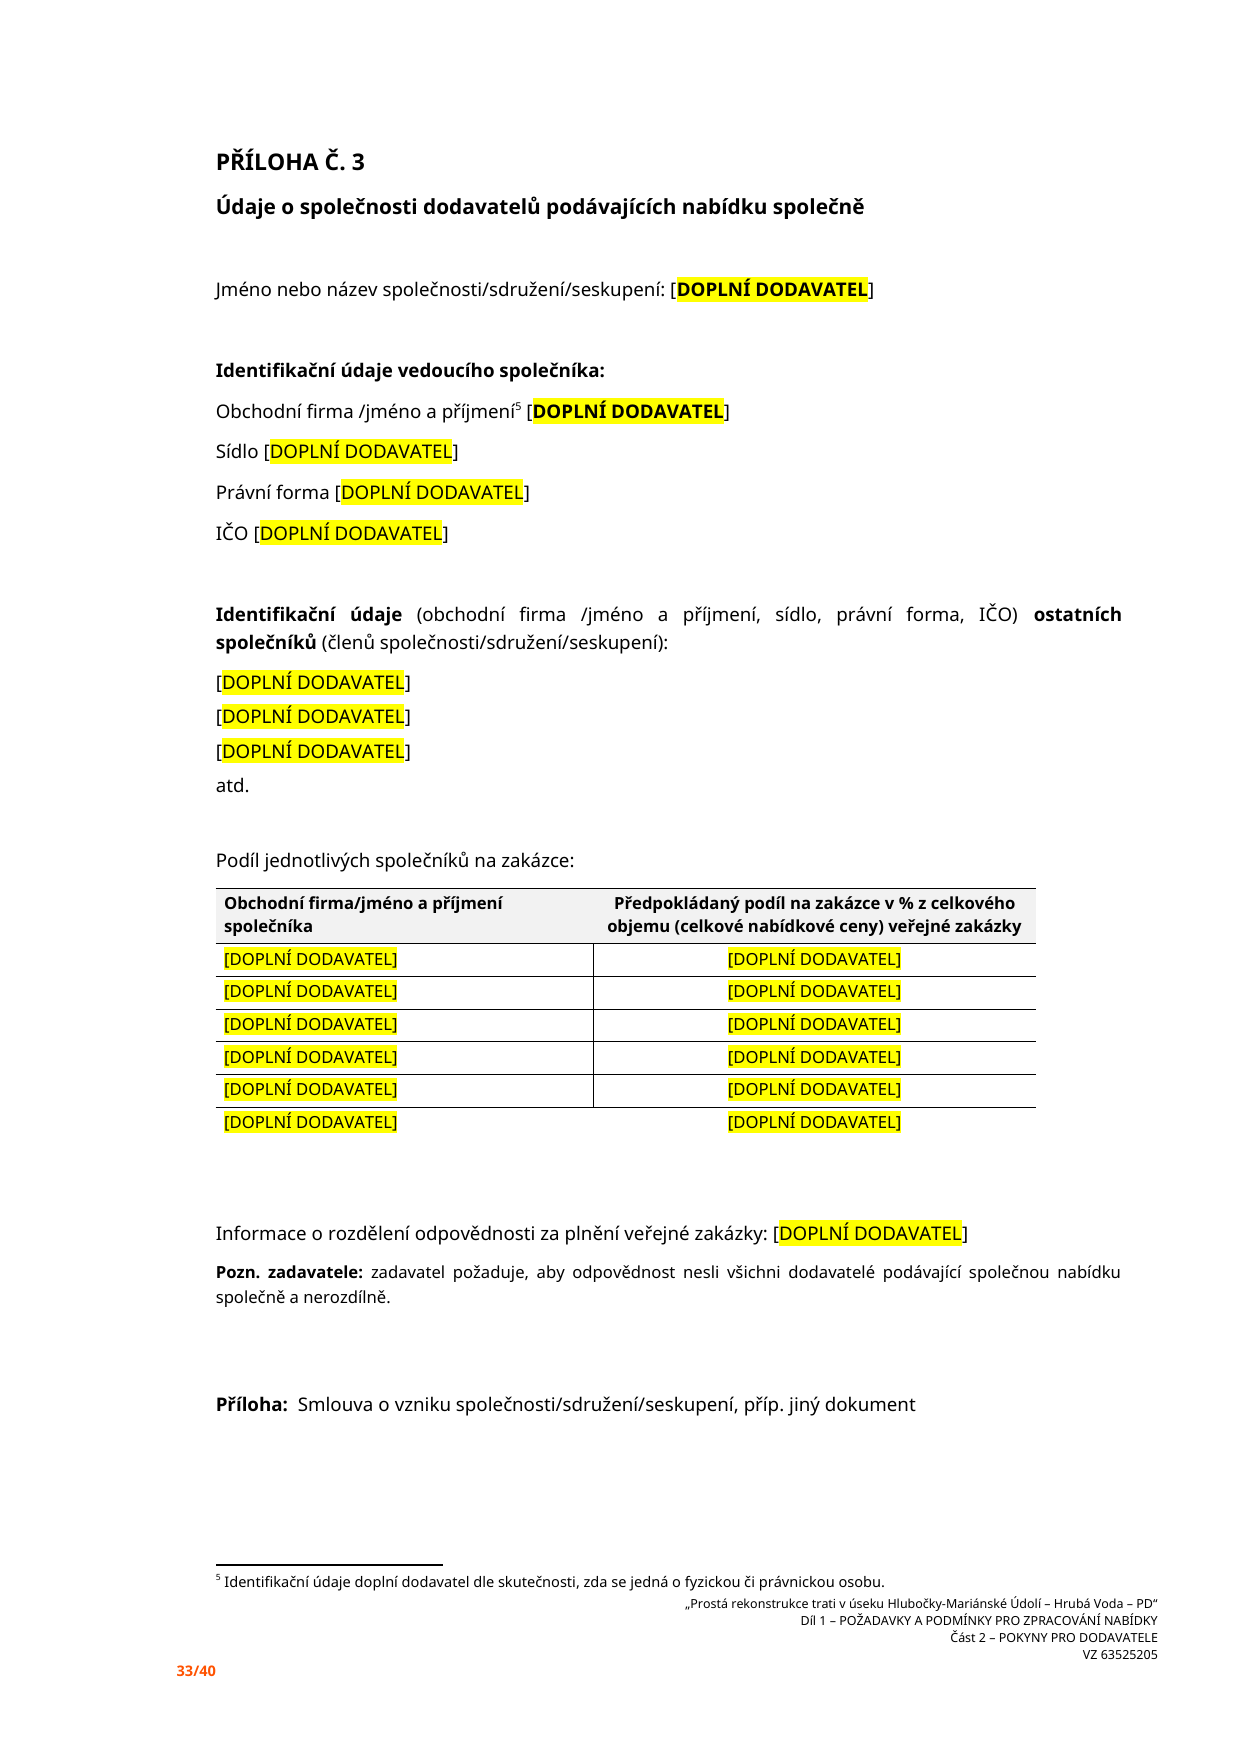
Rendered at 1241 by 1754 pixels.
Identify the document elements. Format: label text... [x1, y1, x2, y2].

table_cell [DOPLNÍ DODAVATEL] [594, 1010, 1036, 1041]
table_cell [DOPLNÍ DODAVATEL] [593, 1108, 1036, 1139]
table_cell [DOPLNÍ DODAVATEL] [216, 1042, 593, 1074]
text Údaje o společnosti dodavatelů podávajících nabídku společně [216, 192, 1122, 221]
text Obchodní firma /jméno a příjmení [DOPLNÍ DODAVATEL] [216, 398, 533, 424]
text Příloha: Smlouva o vzniku společnosti/sdružení/seskupení, příp. jiný dokument [216, 1392, 1122, 1417]
text Identifikační údaje (obchodní firma /jméno a příjmení, sídlo, právní forma, IČO) ostatních společníků (členů společnosti/sdružení/seskupení): [216, 601, 1122, 654]
table_cell [DOPLNÍ DODAVATEL] [594, 944, 1036, 976]
table_cell [DOPLNÍ DODAVATEL] [594, 977, 1036, 1008]
text Právní forma [DOPLNÍ DODAVATEL] [216, 479, 341, 505]
text Sídlo [DOPLNÍ DODAVATEL] [452, 439, 1122, 464]
text Právní forma [DOPLNÍ DODAVATEL] [523, 479, 1122, 505]
text atd. [216, 772, 1122, 798]
text Jméno nebo název společnosti/sdružení/seskupení: [DOPLNÍ DODAVATEL] [868, 277, 1122, 302]
text Informace o rozdělení odpovědnosti za plnění veřejné zakázky: [DOPLNÍ DODAVATEL] [216, 1220, 779, 1246]
text Podíl jednotlivých společníků na zakázce: [216, 847, 1122, 873]
table_cell [DOPLNÍ DODAVATEL] [216, 1108, 593, 1139]
text Jméno nebo název společnosti/sdružení/seskupení: [DOPLNÍ DODAVATEL] [216, 277, 677, 302]
text Obchodní firma /jméno a příjmení [DOPLNÍ DODAVATEL] [724, 398, 1122, 424]
text [DOPLNÍ DODAVATEL] [404, 704, 1122, 729]
table_cell [DOPLNÍ DODAVATEL] [594, 1042, 1036, 1074]
table_cell [DOPLNÍ DODAVATEL] [216, 944, 593, 976]
text Příloha č. 3 [216, 146, 1122, 177]
table_cell [DOPLNÍ DODAVATEL] [216, 1010, 593, 1041]
text Identifikační údaje vedoucího společníka: [216, 358, 1122, 383]
table_header Obchodní firma/jméno a příjmení společníka [216, 889, 593, 943]
text Pozn. zadavatele: zadavatel požaduje, aby odpovědnost nesli všichni dodavatelé podávající společnou nabídku společně a nerozdílně. [216, 1261, 1122, 1308]
text IČO [DOPLNÍ DODAVATEL] [442, 520, 1122, 545]
table_cell [DOPLNÍ DODAVATEL] [216, 977, 593, 1008]
text [DOPLNÍ DODAVATEL] [404, 738, 1122, 763]
table_header Předpokládaný podíl na zakázce v % z celkového objemu (celkové nabídkové ceny) veřejné zakázky [593, 889, 1036, 943]
table_cell [DOPLNÍ DODAVATEL] [594, 1075, 1036, 1107]
table_cell [DOPLNÍ DODAVATEL] [216, 1075, 593, 1107]
text [DOPLNÍ DODAVATEL] [216, 669, 1122, 695]
